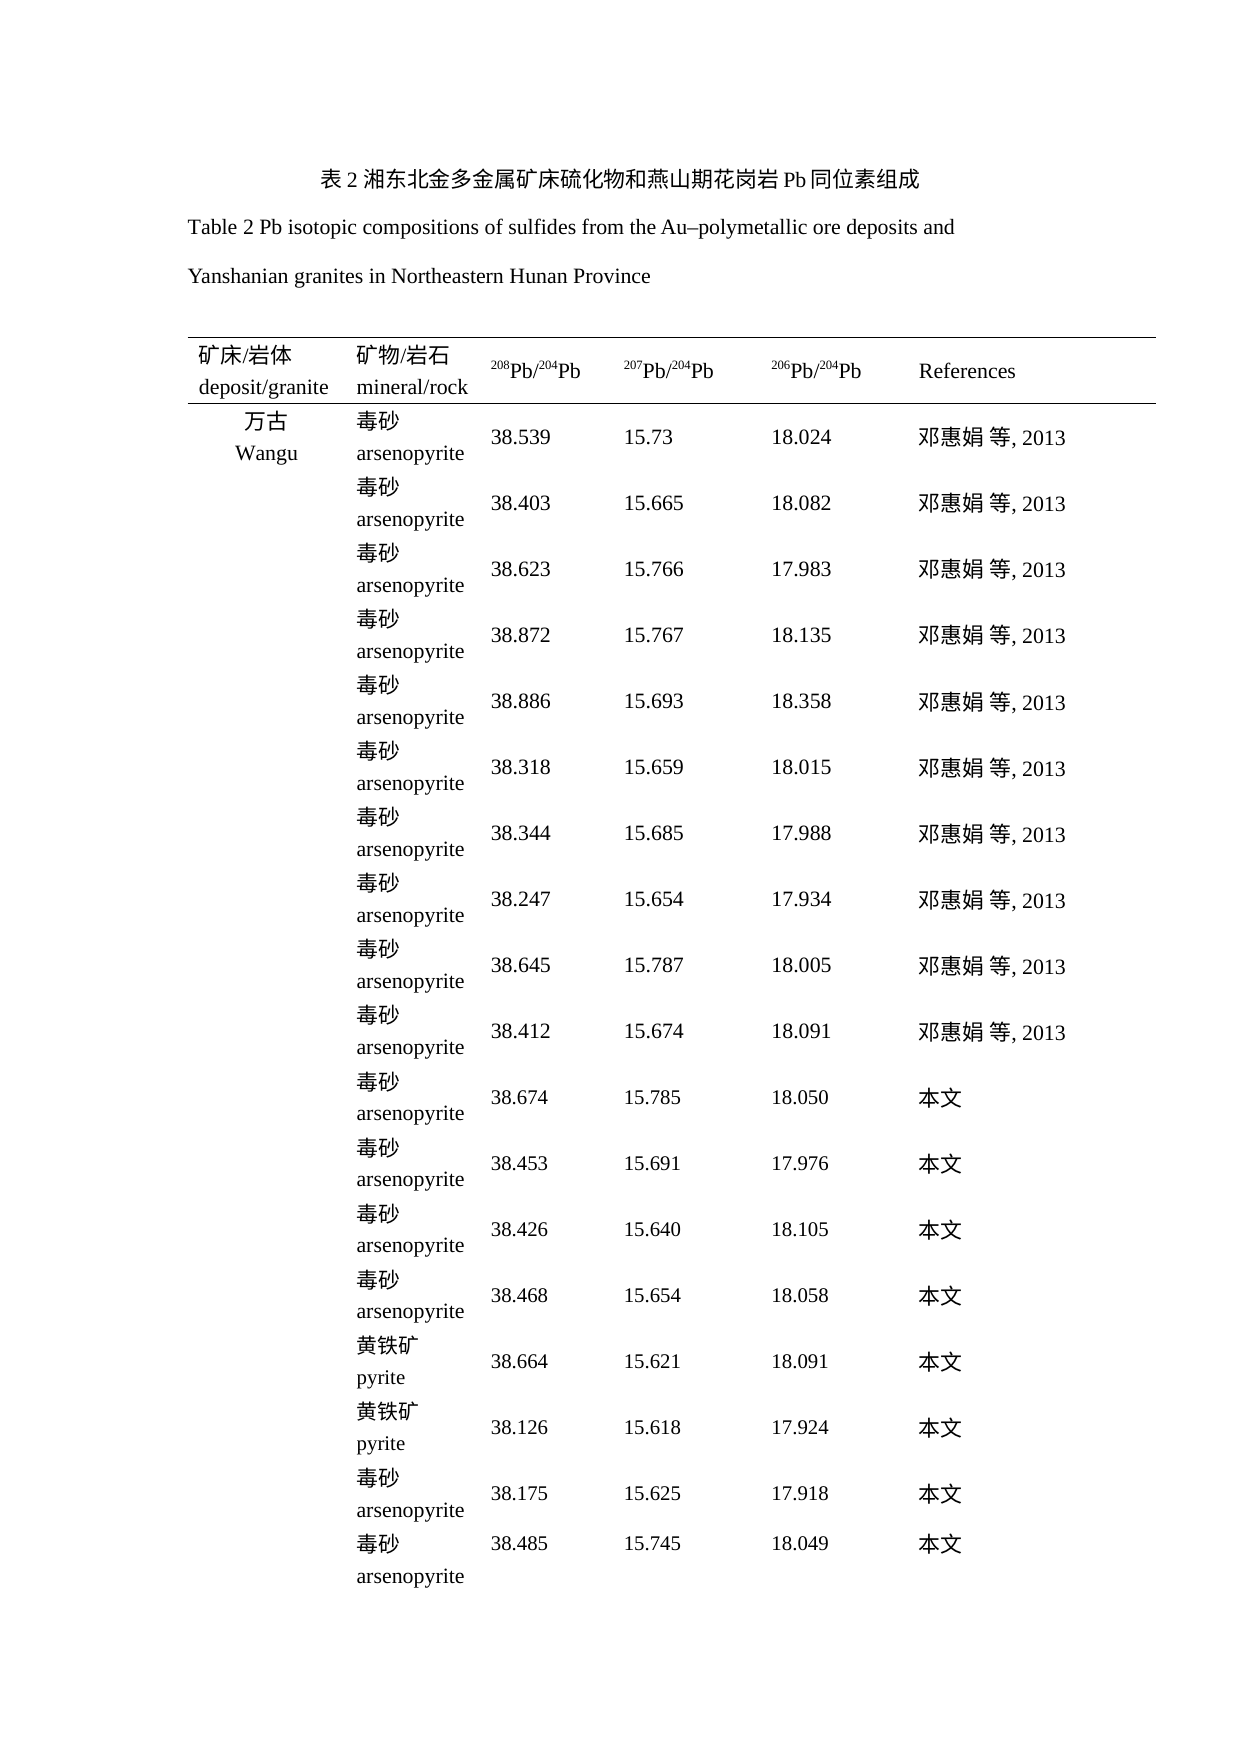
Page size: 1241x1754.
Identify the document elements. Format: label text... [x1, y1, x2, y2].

table_cell 邓惠娟 等, 2013 [908, 535, 1156, 601]
table_cell 毒砂 arsenopyrite [345, 799, 479, 865]
table_cell 本文 [908, 1459, 1156, 1525]
table_cell 本文 [908, 1327, 1156, 1393]
table_cell 18.024 [760, 404, 907, 469]
table_header 206Pb/204Pb [760, 338, 907, 403]
table_cell 38.426 [479, 1195, 612, 1261]
table_cell 38.664 [479, 1327, 612, 1393]
table_cell 毒砂 arsenopyrite [345, 1195, 479, 1261]
table_cell 邓惠娟 等, 2013 [908, 601, 1156, 667]
table_cell 邓惠娟 等, 2013 [908, 865, 1156, 931]
table_cell 38.623 [479, 535, 612, 601]
table_cell 38.453 [479, 1129, 612, 1195]
table_cell 邓惠娟 等, 2013 [908, 799, 1156, 865]
table_header References [908, 338, 1156, 403]
table_cell 18.091 [760, 1327, 907, 1393]
table_cell 18.082 [760, 469, 907, 535]
table_cell 15.787 [612, 931, 760, 997]
table_cell 38.126 [479, 1393, 612, 1459]
table_cell 邓惠娟 等, 2013 [908, 931, 1156, 997]
table_cell 17.976 [760, 1129, 907, 1195]
text Table 2 Pb isotopic compositions of sulfides from the Au–polymetallic ore deposits and Yanshanian granites in Northeastern Hunan Province [187, 210, 1053, 292]
table_cell 本文 [908, 1261, 1156, 1327]
table_cell 本文 [908, 1525, 1156, 1591]
table_cell 17.918 [760, 1459, 907, 1525]
table_cell 毒砂 arsenopyrite [345, 1261, 479, 1327]
table_cell 毒砂 arsenopyrite [345, 469, 479, 535]
table_cell 邓惠娟 等, 2013 [908, 733, 1156, 799]
table_cell 15.665 [612, 469, 760, 535]
table_cell 本文 [908, 1393, 1156, 1459]
table_cell 38.318 [479, 733, 612, 799]
table_cell 邓惠娟 等, 2013 [908, 997, 1156, 1063]
table_cell 15.625 [612, 1459, 760, 1525]
table_cell 18.358 [760, 667, 907, 733]
table_cell 18.005 [760, 931, 907, 997]
table_header 208Pb/204Pb [479, 338, 612, 403]
table_cell 毒砂 arsenopyrite [345, 404, 479, 469]
table_header 矿物/岩石 mineral/rock [345, 338, 479, 403]
table_cell 毒砂 arsenopyrite [345, 1063, 479, 1129]
table_cell 38.872 [479, 601, 612, 667]
table_cell 15.685 [612, 799, 760, 865]
table_cell 万古 Wangu [188, 404, 345, 1591]
table_cell 17.988 [760, 799, 907, 865]
table_cell 15.618 [612, 1393, 760, 1459]
table_cell 毒砂 arsenopyrite [345, 931, 479, 997]
table_cell 本文 [908, 1195, 1156, 1261]
table_cell 38.886 [479, 667, 612, 733]
table_cell 黄铁矿 pyrite [345, 1327, 479, 1393]
table_header 207Pb/204Pb [612, 338, 760, 403]
table_cell 毒砂 arsenopyrite [345, 601, 479, 667]
table_cell 15.766 [612, 535, 760, 601]
table_cell 15.654 [612, 865, 760, 931]
table_cell 15.693 [612, 667, 760, 733]
table_cell 毒砂 arsenopyrite [345, 1459, 479, 1525]
table_cell 15.767 [612, 601, 760, 667]
table_cell 15.640 [612, 1195, 760, 1261]
table_cell 38.485 [479, 1525, 612, 1591]
table_cell 邓惠娟 等, 2013 [908, 667, 1156, 733]
table_cell 38.539 [479, 404, 612, 469]
table_cell 38.674 [479, 1063, 612, 1129]
table_cell 15.691 [612, 1129, 760, 1195]
table_header 矿床/岩体 deposit/granite [188, 338, 345, 403]
table_cell 38.645 [479, 931, 612, 997]
table_cell 毒砂 arsenopyrite [345, 1525, 479, 1591]
table_cell 本文 [908, 1129, 1156, 1195]
table_cell 本文 [908, 1063, 1156, 1129]
table_cell 18.049 [760, 1525, 907, 1591]
table_cell 38.468 [479, 1261, 612, 1327]
table_cell 毒砂 arsenopyrite [345, 865, 479, 931]
table_cell 15.674 [612, 997, 760, 1063]
table_cell 毒砂 arsenopyrite [345, 1129, 479, 1195]
table_cell 17.924 [760, 1393, 907, 1459]
table_cell 17.983 [760, 535, 907, 601]
table_cell 邓惠娟 等, 2013 [908, 469, 1156, 535]
table_cell 黄铁矿 pyrite [345, 1393, 479, 1459]
table_cell 15.745 [612, 1525, 760, 1591]
table_cell 15.659 [612, 733, 760, 799]
table_cell 15.785 [612, 1063, 760, 1129]
table_cell 邓惠娟 等, 2013 [908, 404, 1156, 469]
table_cell 15.73 [612, 404, 760, 469]
table_cell 18.015 [760, 733, 907, 799]
table_cell 15.654 [612, 1261, 760, 1327]
text 表2 湘东北金多金属矿床硫化物和燕山期花岗岩Pb同位素组成 [187, 162, 1053, 194]
table_cell 38.403 [479, 469, 612, 535]
table_cell 毒砂 arsenopyrite [345, 997, 479, 1063]
table_cell 18.058 [760, 1261, 907, 1327]
table_cell 18.105 [760, 1195, 907, 1261]
table_cell 38.412 [479, 997, 612, 1063]
table_cell 毒砂 arsenopyrite [345, 667, 479, 733]
table_cell 17.934 [760, 865, 907, 931]
table_cell 38.247 [479, 865, 612, 931]
table_cell 18.135 [760, 601, 907, 667]
table_cell 38.175 [479, 1459, 612, 1525]
table_cell 18.050 [760, 1063, 907, 1129]
table_cell 毒砂 arsenopyrite [345, 535, 479, 601]
table_cell 毒砂 arsenopyrite [345, 733, 479, 799]
table_cell 15.621 [612, 1327, 760, 1393]
table_cell 18.091 [760, 997, 907, 1063]
table_cell 38.344 [479, 799, 612, 865]
